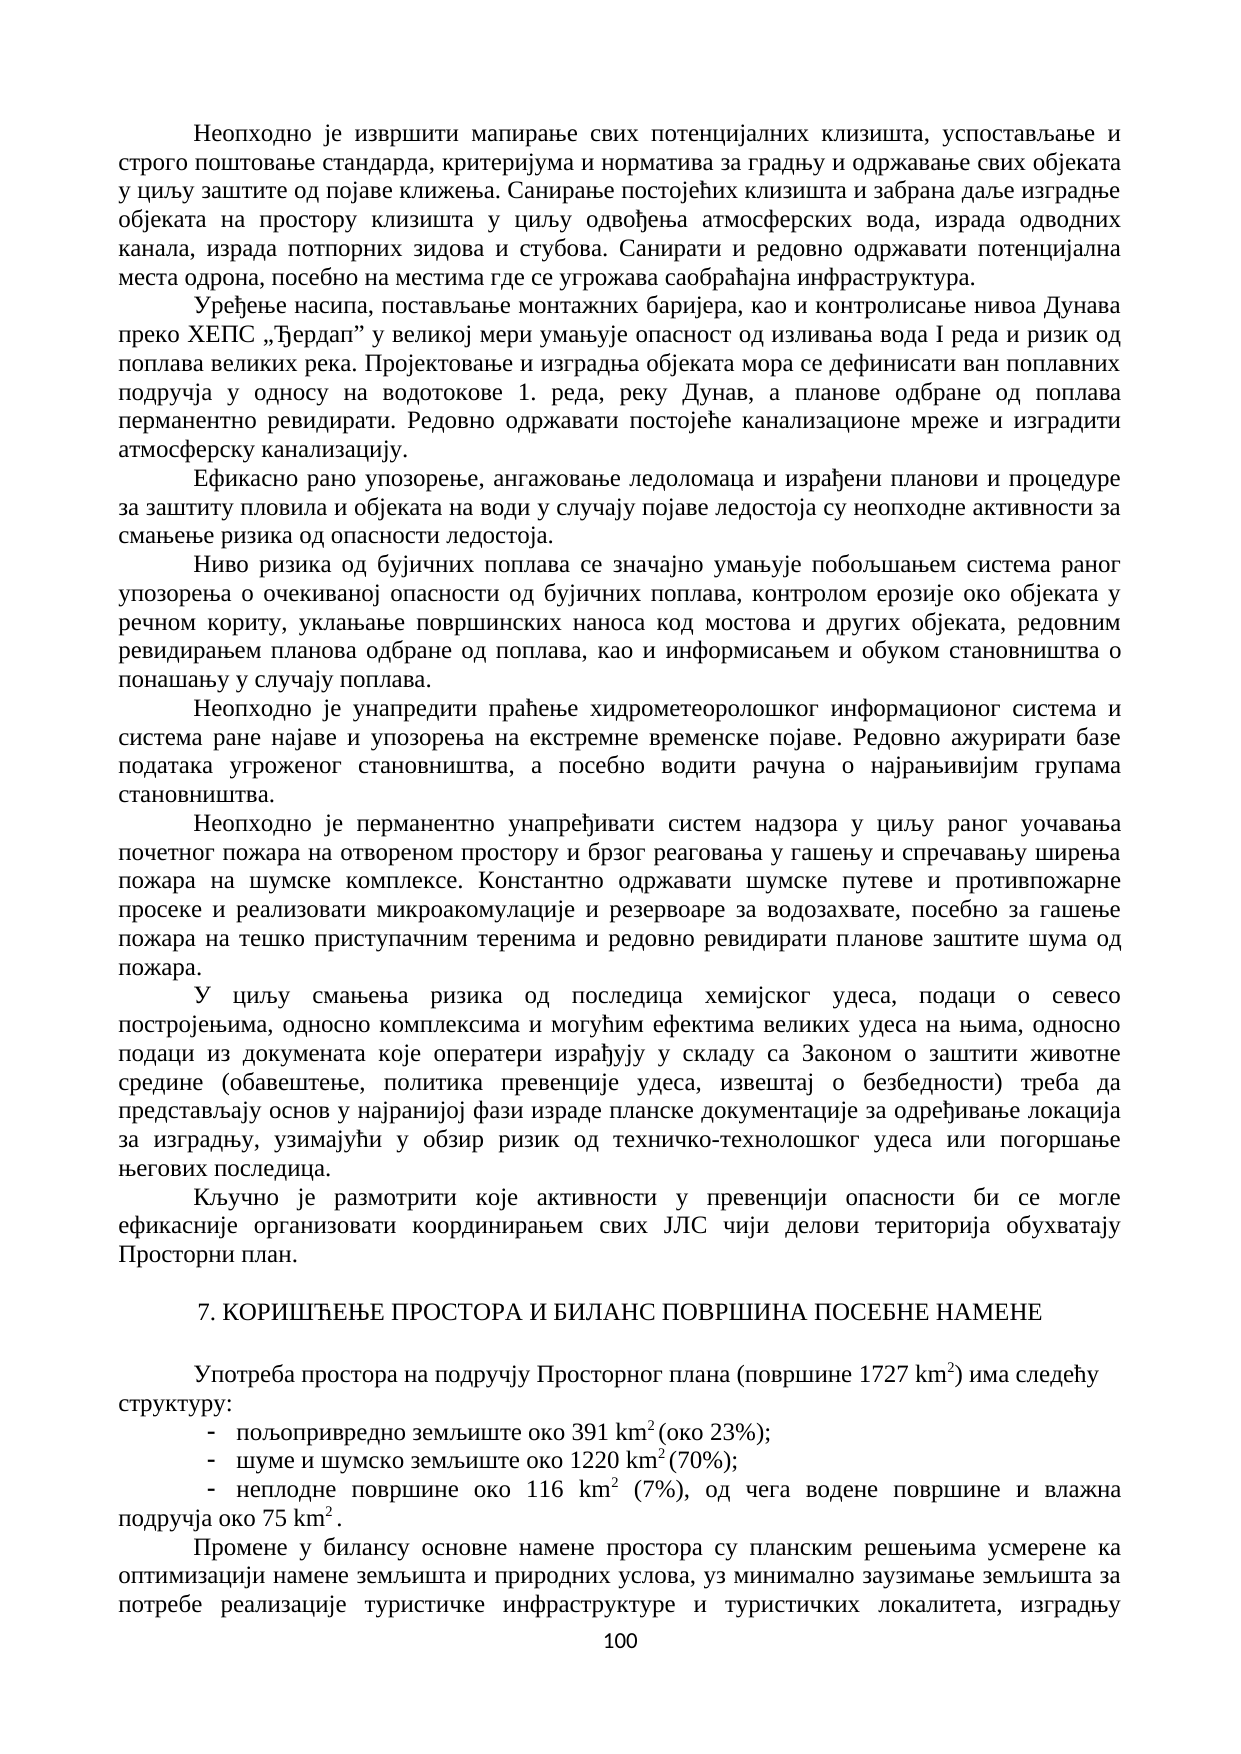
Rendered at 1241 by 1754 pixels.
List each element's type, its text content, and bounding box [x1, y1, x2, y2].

text Ефикасно рано упозорење, ангажовање ледоломаца и израђени планови и процедуре за заштиту пловила и објеката на води у случају појаве ледостоја су неопходне активности за смањење ризика од опасности ледостоја. [118, 463, 1122, 549]
text Неопходно је извршити мапирање свих потенцијалних клизишта, успостављање и строго поштовање стандарда, критеријума и норматива за градњу и одржавање свих објеката у циљу заштите од појаве клижења. Санирање постојећих клизишта и забрана даље изградње објеката на простору клизишта у циљу одвођења атмосферских вода, израда одводних канала, израда потпорних зидова и стубова. Санирати и редовно одржавати потенцијална места одрона, посебно на местима где се угрожава саобраћајна инфраструктура. [118, 118, 1122, 291]
text Употреба простора на подручју Просторног плана (површине 1727 km2) има следећу структуру: [118, 1359, 1122, 1417]
text Уређење насипа, постављање монтажних баријера, као и контролисање нивоа Дунава преко ХЕПС „Ђердап” у великој мери умањује опасност од изливања вода I реда и ризик од поплава великих река. Пројектовање и изградња објеката мора се дефинисати ван поплавних подручја у односу на водотокове 1. реда, реку Дунав, а планове одбране од поплава перманентно ревидирати. Редовно одржавати постојеће канализационе мреже и изградити атмосферску канализацију. [118, 291, 1122, 463]
list шуме и шумско земљиште око 1220 km2 (70%); [118, 1445, 1122, 1474]
list неплодне површине око 116 km2 (7%), од чега водене површине и влажна подручја око 75 km2 . [118, 1474, 1122, 1532]
text Неопходно је перманентно унапређивати систем надзора у циљу раног уочавања почетног пожара на отвореном простору и брзог реаговања у гашењу и спречавању ширења пожара на шумске комплексе. Константно одржавати шумске путеве и противпожарне просеке и реализовати микроакомулације и резервоаре за водозахвате, посебно за гашење пожара на тешко приступачним теренима и редовно ревидирати планове заштите шума од пожара. [118, 808, 1122, 981]
text Неопходно је унапредити праћење хидрометеоролошког информационог система и система ране најаве и упозорења на екстремне временске појаве. Редовно ажурирати базе података угроженог становништва, а посебно водити рачуна о најрањивијим групама становништва. [118, 693, 1122, 808]
text Кључно је размотрити које активности у превенцији опасности би се могле ефикасније организовати координирањем свих ЈЛС чији делови територија обухватају Просторни план. [118, 1182, 1122, 1268]
text Ниво ризика од бујичних поплава се значајно умањује побољшањем система раног упозорења о очекиваној опасности од бујичних поплава, контролом ерозије око објеката у речном кориту, уклањање површинских наноса код мостова и других објеката, редовним ревидирањем планова одбране од поплава, као и информисањем и обуком становништва о понашању у случају поплава. [118, 549, 1122, 693]
list пољопривредно земљиште око 391 km2 (око 23%); [118, 1417, 1122, 1445]
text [118, 1532, 1122, 1618]
subtitle 7. КОРИШЋЕЊЕ ПРОСТОРА И БИЛАНС ПОВРШИНА ПОСЕБНЕ НАМЕНЕ [118, 1297, 1122, 1326]
text У циљу смањења ризика од последица хемијског удеса, подаци о севесо постројењима, односно комплексима и могућим ефектима великих удеса на њима, односно подаци из докумената које оператери израђују у складу са Законом о заштити животне средине (обавештење, политика превенције удеса, извештај о безбедности) треба да представљају основ у најранијој фази израде планске документације за одређивање локација за изградњу, узимајући у обзир ризик од техничко-технолошког удеса или погоршање његових последица. [118, 981, 1122, 1182]
